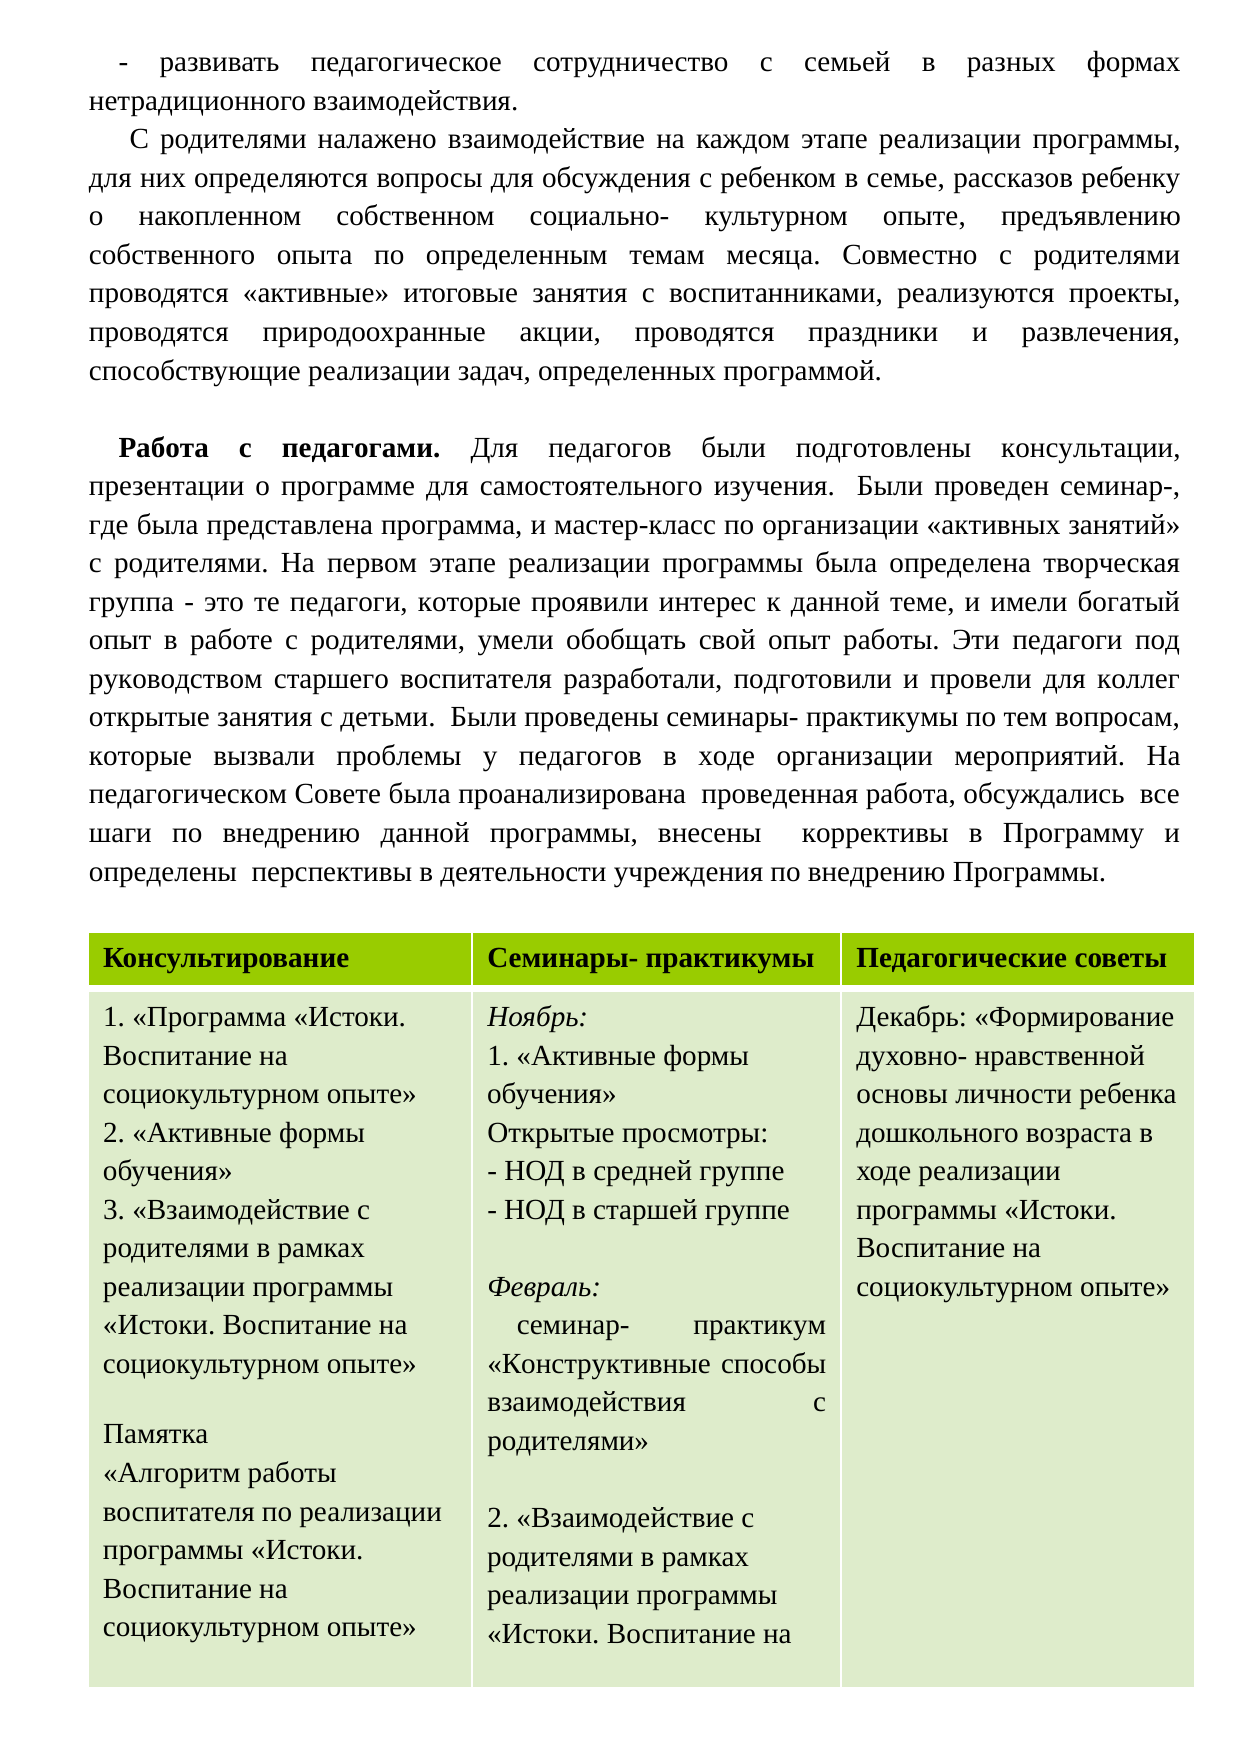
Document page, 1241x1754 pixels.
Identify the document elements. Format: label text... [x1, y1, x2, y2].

table_header Консультирование [89, 933, 471, 985]
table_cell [473, 992, 840, 1687]
table_header Семинары- практикумы [473, 933, 840, 985]
text - развивать педагогическое сотрудничество с семьей в разных формах нетрадиционного взаимодействия. [89, 44, 1181, 116]
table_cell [89, 992, 471, 1687]
text Работа с педагогами. Для педагогов были подготовлены консультации, презентации о программе для самостоятельного изучения. Были проведен семинар-, где была представлена программа, и мастер-класс по организации «активных занятий» с родителями. На первом этапе реализации программы была определена творческая группа - это те педагоги, которые проявили интерес к данной теме, и имели богатый опыт в работе с родителями, умели обобщать свой опыт работы. Эти педагоги под руководством старшего воспитателя разработали, подготовили и провели для коллег открытые занятия с детьми. Были проведены семинары- практикумы по тем вопросам, которые вызвали проблемы у педагогов в ходе организации мероприятий. На педагогическом Совете была проанализирована проведенная работа, обсуждались все шаги по внедрению данной программы, внесены коррективы в Программу и определены перспективы в деятельности учреждения по внедрению Программы. [89, 430, 1181, 887]
table_header Педагогические советы [842, 933, 1194, 985]
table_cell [842, 992, 1194, 1687]
text С родителями налажено взаимодействие на каждом этапе реализации программы, для них определяются вопросы для обсуждения с ребенком в семье, рассказов ребенку о накопленном собственном социально- культурном опыте, предъявлению собственного опыта по определенным темам месяца. Совместно с родителями проводятся «активные» итоговые занятия с воспитанниками, реализуются проекты, проводятся природоохранные акции, проводятся праздники и развлечения, способствующие реализации задач, определенных программой. [89, 121, 1181, 386]
